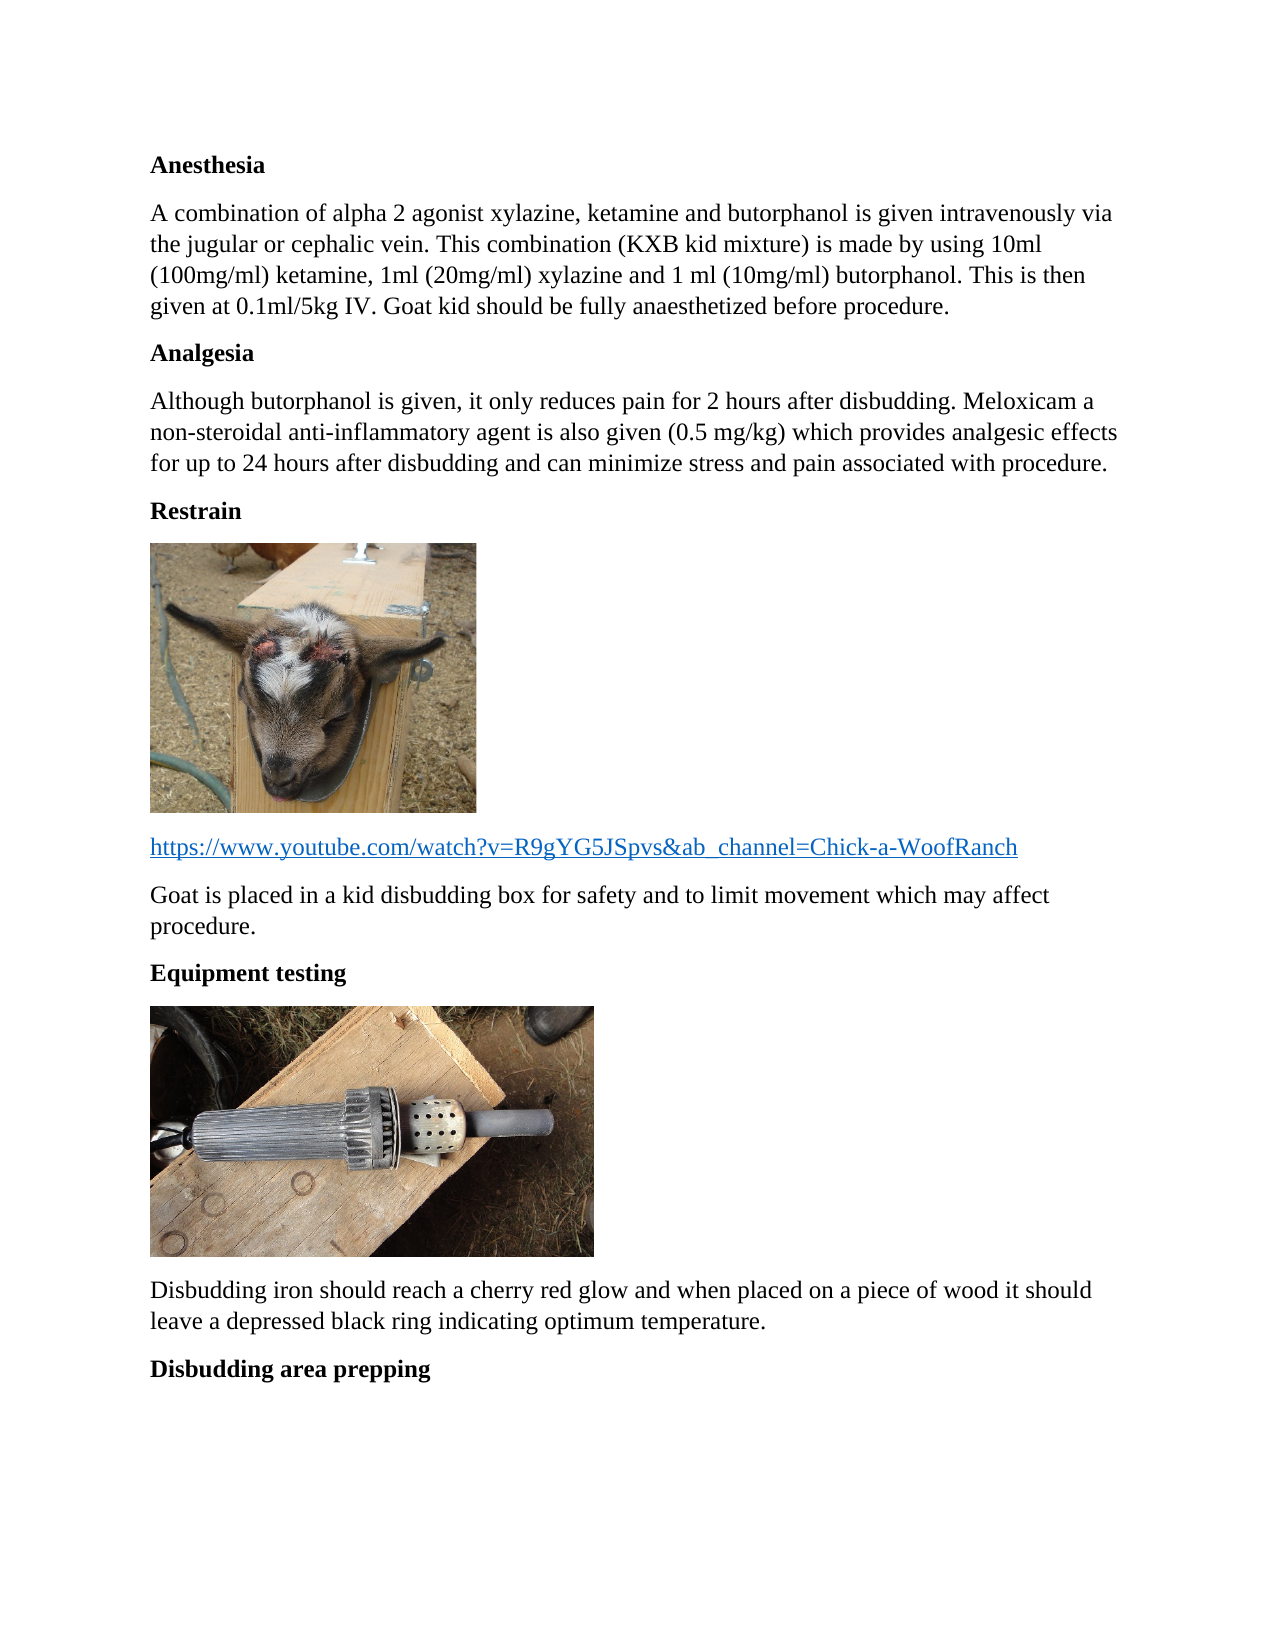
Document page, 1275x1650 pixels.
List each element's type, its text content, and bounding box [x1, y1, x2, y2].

text Equipment testing [150, 958, 1125, 987]
text Goat is placed in a kid disbudding box for safety and to limit movement which may affect procedure. [150, 880, 1125, 939]
text Disbudding iron should reach a cherry red glow and when placed on a piece of wood it should leave a depressed black ring indicating optimum temperature. [150, 1275, 1125, 1335]
picture [150, 543, 477, 813]
text Restrain [150, 496, 1125, 525]
text Anesthesia [150, 150, 1125, 179]
text Disbudding area prepping [150, 1354, 1125, 1383]
text Analgesia [150, 338, 1125, 367]
text Although butorphanol is given, it only reduces pain for 2 hours after disbudding. Meloxicam a non-steroidal anti-inflammatory agent is also given (0.5 mg/kg) which provides analgesic effects for up to 24 hours after disbudding and can minimize stress and pain associated with procedure. [150, 386, 1125, 477]
text https://www.youtube.com/watch?v=R9gYG5JSpvs&ab_channel=Chick-a-WoofRanch [150, 832, 1125, 861]
picture [150, 1006, 594, 1257]
text A combination of alpha 2 agonist xylazine, ketamine and butorphanol is given intravenously via the jugular or cephalic vein. This combination (KXB kid mixture) is made by using 10ml (100mg/ml) ketamine, 1ml (20mg/ml) xylazine and 1 ml (10mg/ml) butorphanol. This is then given at 0.1ml/5kg IV. Goat kid should be fully anaesthetized before procedure. [150, 198, 1125, 319]
